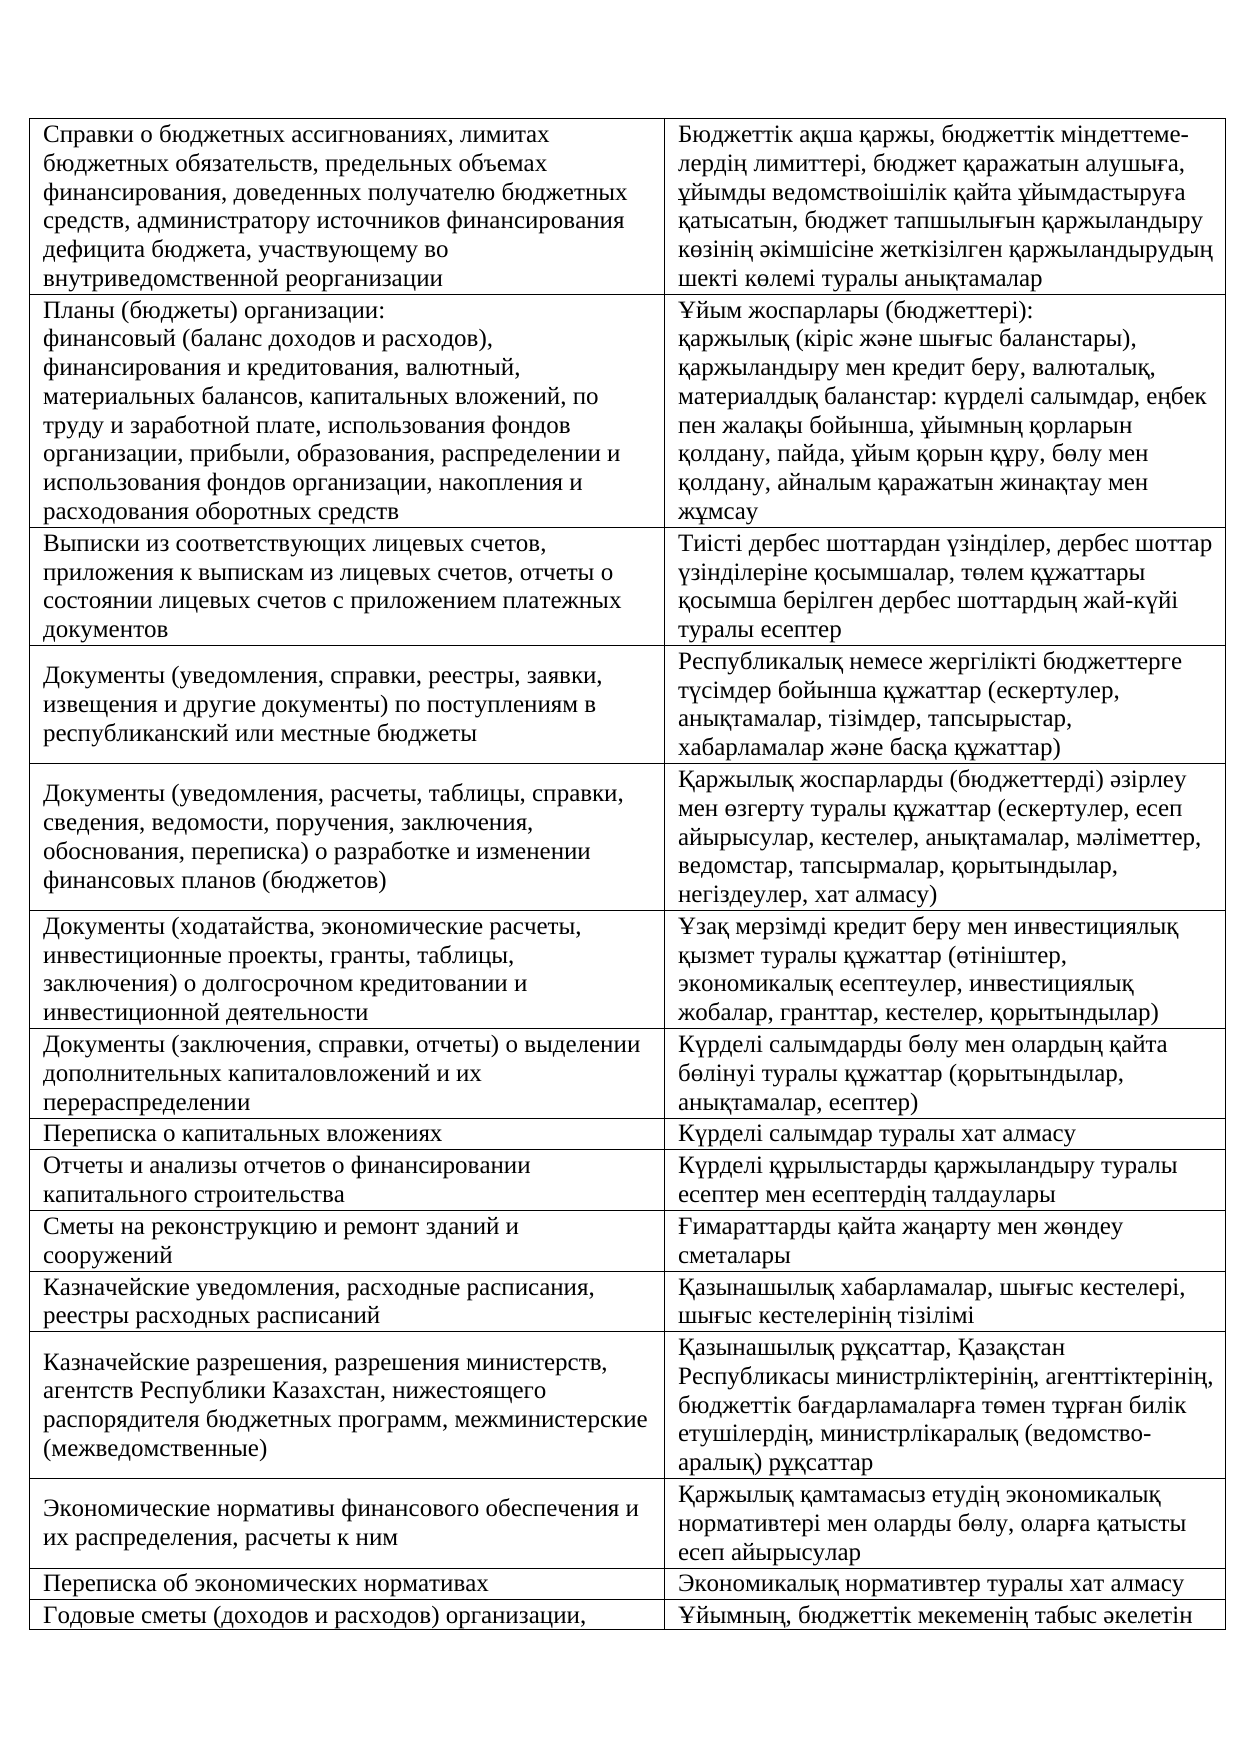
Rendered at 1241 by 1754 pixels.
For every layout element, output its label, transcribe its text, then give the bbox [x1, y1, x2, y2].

table_cell Отчеты и анализы отчетов о финансировании капитального строительства [30, 1150, 664, 1210]
table_cell Қазынашылық рұқсаттар, Қазақстан Республикасы министрліктерінің, агенттіктерінің, бюджеттік бағдарламаларға төмен тұрған билік етушілердің, министрлікаралық (ведомство-аралық) рұқсаттар [665, 1332, 1225, 1478]
table_cell Справки о бюджетных ассигнованиях, лимитах бюджетных обязательств, предельных объемах финансирования, доведенных получателю бюджетных средств, администратору источников финансирования дефицита бюджета, участвующему во внутриведомственной реорганизации [30, 119, 664, 294]
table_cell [30, 1600, 664, 1629]
table_cell Республикалық немесе жергілікті бюджеттерге түсімдер бойынша құжаттар (ескертулер, анықтамалар, тізімдер, тапсырыстар, хабарламалар және басқа құжаттар) [665, 646, 1225, 763]
table_cell Ұйым жоспарлары (бюджеттері): қаржылық (кіріс және шығыс баланстары), қаржыландыру мен кредит беру, валюталық, материалдық баланстар: күрделі салымдар, еңбек пен жалақы бойынша, ұйымның қорларын қолдану, пайда, ұйым қорын құру, бөлу мен қолдану, айналым қаражатын жинақтау мен жұмсау [665, 295, 1225, 527]
table_cell Казначейские уведомления, расходные расписания, реестры расходных расписаний [30, 1272, 664, 1331]
table_cell Күрделі құрылыстарды қаржыландыру туралы есептер мен есептердің талдаулары [665, 1150, 1225, 1210]
table_cell Выписки из соответствующих лицевых счетов, приложения к выпискам из лицевых счетов, отчеты о состоянии лицевых счетов с приложением платежных документов [30, 528, 664, 645]
table_cell Документы (уведомления, расчеты, таблицы, справки, сведения, ведомости, поручения, заключения, обоснования, переписка) о разработке и изменении финансовых планов (бюджетов) [30, 764, 664, 910]
table_cell Планы (бюджеты) организации: финансовый (баланс доходов и расходов), финансирования и кредитования, валютный, материальных балансов, капитальных вложений, по труду и заработной плате, использования фондов организации, прибыли, образования, распределении и использования фондов организации, накопления и расходования оборотных средств [30, 295, 664, 527]
table_cell Қазынашылық хабарламалар, шығыс кестелері, шығыс кестелерінің тізілімі [665, 1272, 1225, 1331]
table_cell Документы (уведомления, справки, реестры, заявки, извещения и другие документы) по поступлениям в республиканский или местные бюджеты [30, 646, 664, 763]
table_cell Экономикалық нормативтер туралы хат алмасу [665, 1569, 1225, 1599]
table_cell Қаржылық жоспарларды (бюджеттерді) әзірлеу мен өзгерту туралы құжаттар (ескертулер, есеп айырысулар, кестелер, анықтамалар, мәліметтер, ведомстар, тапсырмалар, қорытындылар, негіздеулер, хат алмасу) [665, 764, 1225, 910]
table_cell Күрделі салымдарды бөлу мен олардың қайта бөлінуі туралы құжаттар (қорытындылар, анықтамалар, есептер) [665, 1029, 1225, 1117]
table_cell Тиісті дербес шоттардан үзінділер, дербес шоттар үзінділеріне қосымшалар, төлем құжаттары қосымша берілген дербес шоттардың жай-күйі туралы есептер [665, 528, 1225, 645]
table_cell Переписка об экономических нормативах [30, 1569, 664, 1599]
table_cell Ұзақ мерзімді кредит беру мен инвестициялық қызмет туралы құжаттар (өтініштер, экономикалық есептеулер, инвестициялық жобалар, гранттар, кестелер, қорытындылар) [665, 911, 1225, 1028]
table_cell Экономические нормативы финансового обеспечения и их распределения, расчеты к ним [30, 1479, 664, 1567]
table_cell Бюджеттік ақша қаржы, бюджеттік міндеттеме-лердің лимиттері, бюджет қаражатын алушыға, ұйымды ведомствоішілік қайта ұйымдастыруға қатысатын, бюджет тапшылығын қаржыландыру көзінің әкімшісіне жеткізілген қаржыландырудың шекті көлемі туралы анықтамалар [665, 119, 1225, 294]
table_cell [665, 1600, 1225, 1629]
table_cell Ғимараттарды қайта жаңарту мен жөндеу сметалары [665, 1211, 1225, 1271]
table_cell Переписка о капитальных вложениях [30, 1119, 664, 1149]
table_cell Сметы на реконструкцию и ремонт зданий и сооружений [30, 1211, 664, 1271]
table_cell Казначейские разрешения, разрешения министерств, агентств Республики Казахстан, нижестоящего распорядителя бюджетных программ, межминистерские (межведомственные) [30, 1332, 664, 1478]
table_cell Документы (заключения, справки, отчеты) о выделении дополнительных капиталовложений и их перераспределении [30, 1029, 664, 1117]
table_cell Қаржылық қамтамасыз етудің экономикалық нормативтері мен оларды бөлу, оларға қатысты есеп айырысулар [665, 1479, 1225, 1567]
table_cell Документы (ходатайства, экономические расчеты, инвестиционные проекты, гранты, таблицы, заключения) о долгосрочном кредитовании и инвестиционной деятельности [30, 911, 664, 1028]
table_cell Күрделі салымдар туралы хат алмасу [665, 1119, 1225, 1149]
